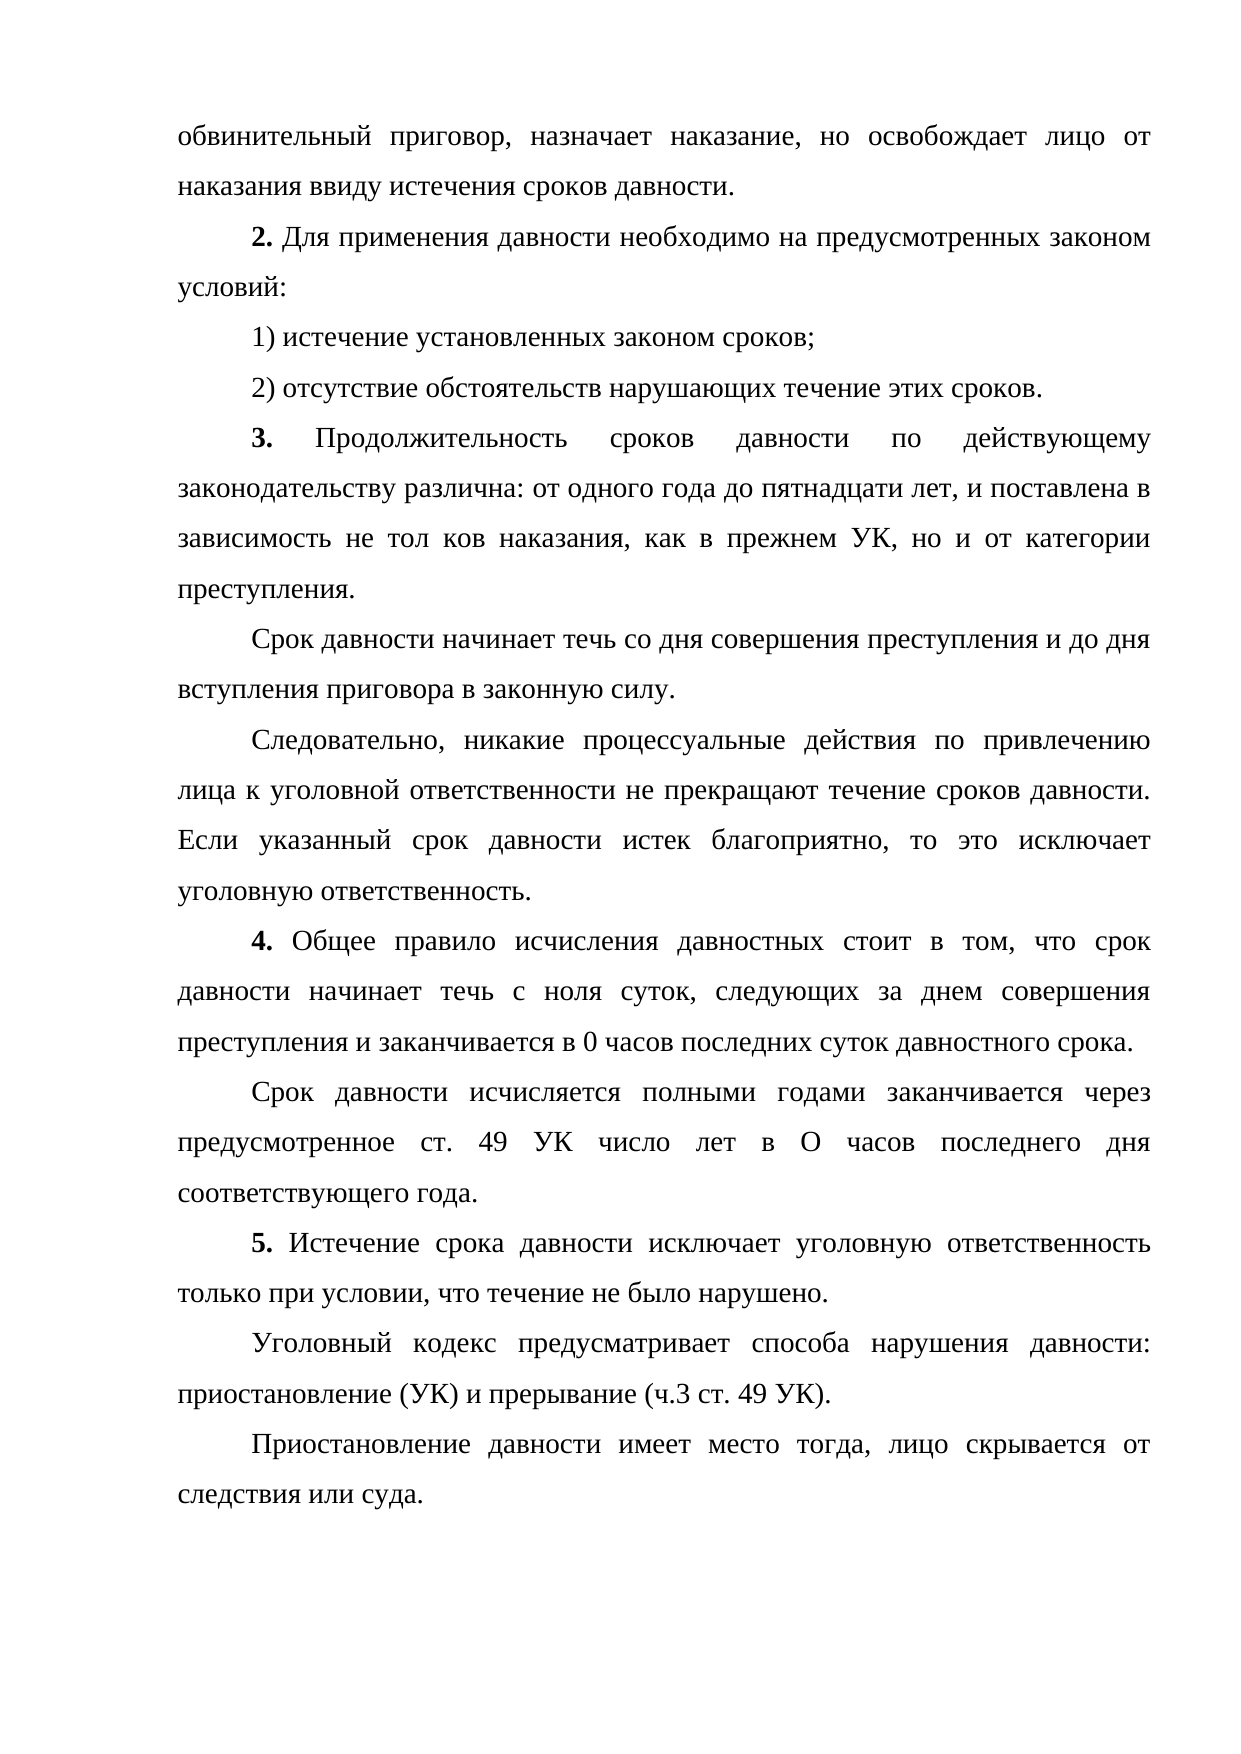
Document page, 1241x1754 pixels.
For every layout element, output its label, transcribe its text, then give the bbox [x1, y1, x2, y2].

text Следовательно, никакие процессуальные действия по привлечению лица к уголовной ответственности не прекращают течение сроков давности. Если указанный срок давности истек благоприятно, то это исключает уголовную ответственность. [177, 722, 1152, 906]
text Уголовный кодекс предусматривает способа нарушения давности: приостановление (УК) и прерывание (ч.3 ст. 49 УК). [177, 1326, 1152, 1409]
text 2. Для применения давности необходимо на предусмотренных законом условий: [177, 219, 1152, 303]
text Срок давности начинает течь со дня совершения преступления и до дня вступления приговора в законную силу. [177, 621, 1152, 705]
text Срок давности исчисляется полными годами заканчивается через предусмотренное ст. 49 УК число лет в О часов последнего дня соответствующего года. [177, 1074, 1152, 1208]
text 1) истечение установленных законом сроков; [177, 319, 1152, 353]
text Приостановление давности имеет место тогда, лицо скрывается от следствия или суда. [177, 1426, 1152, 1510]
text 3. Продолжительность сроков давности по действующему законодательству различна: от одного года до пятнадцати лет, и поставлена в зависимость не тол ков наказания, как в прежнем УК, но и от категории преступления. [177, 420, 1152, 604]
text 5. Истечение срока давности исключает уголовную ответственность только при условии, что течение не было нарушено. [177, 1225, 1152, 1309]
text 4. Общее правило исчисления давностных стоит в том, что срок давности начинает течь с ноля суток, следующих за днем совершения преступления и заканчивается в 0 часов последних суток давностного срока. [177, 923, 1152, 1057]
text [177, 118, 1152, 202]
text 2) отсутствие обстоятельств нарушающих течение этих сроков. [177, 370, 1152, 403]
